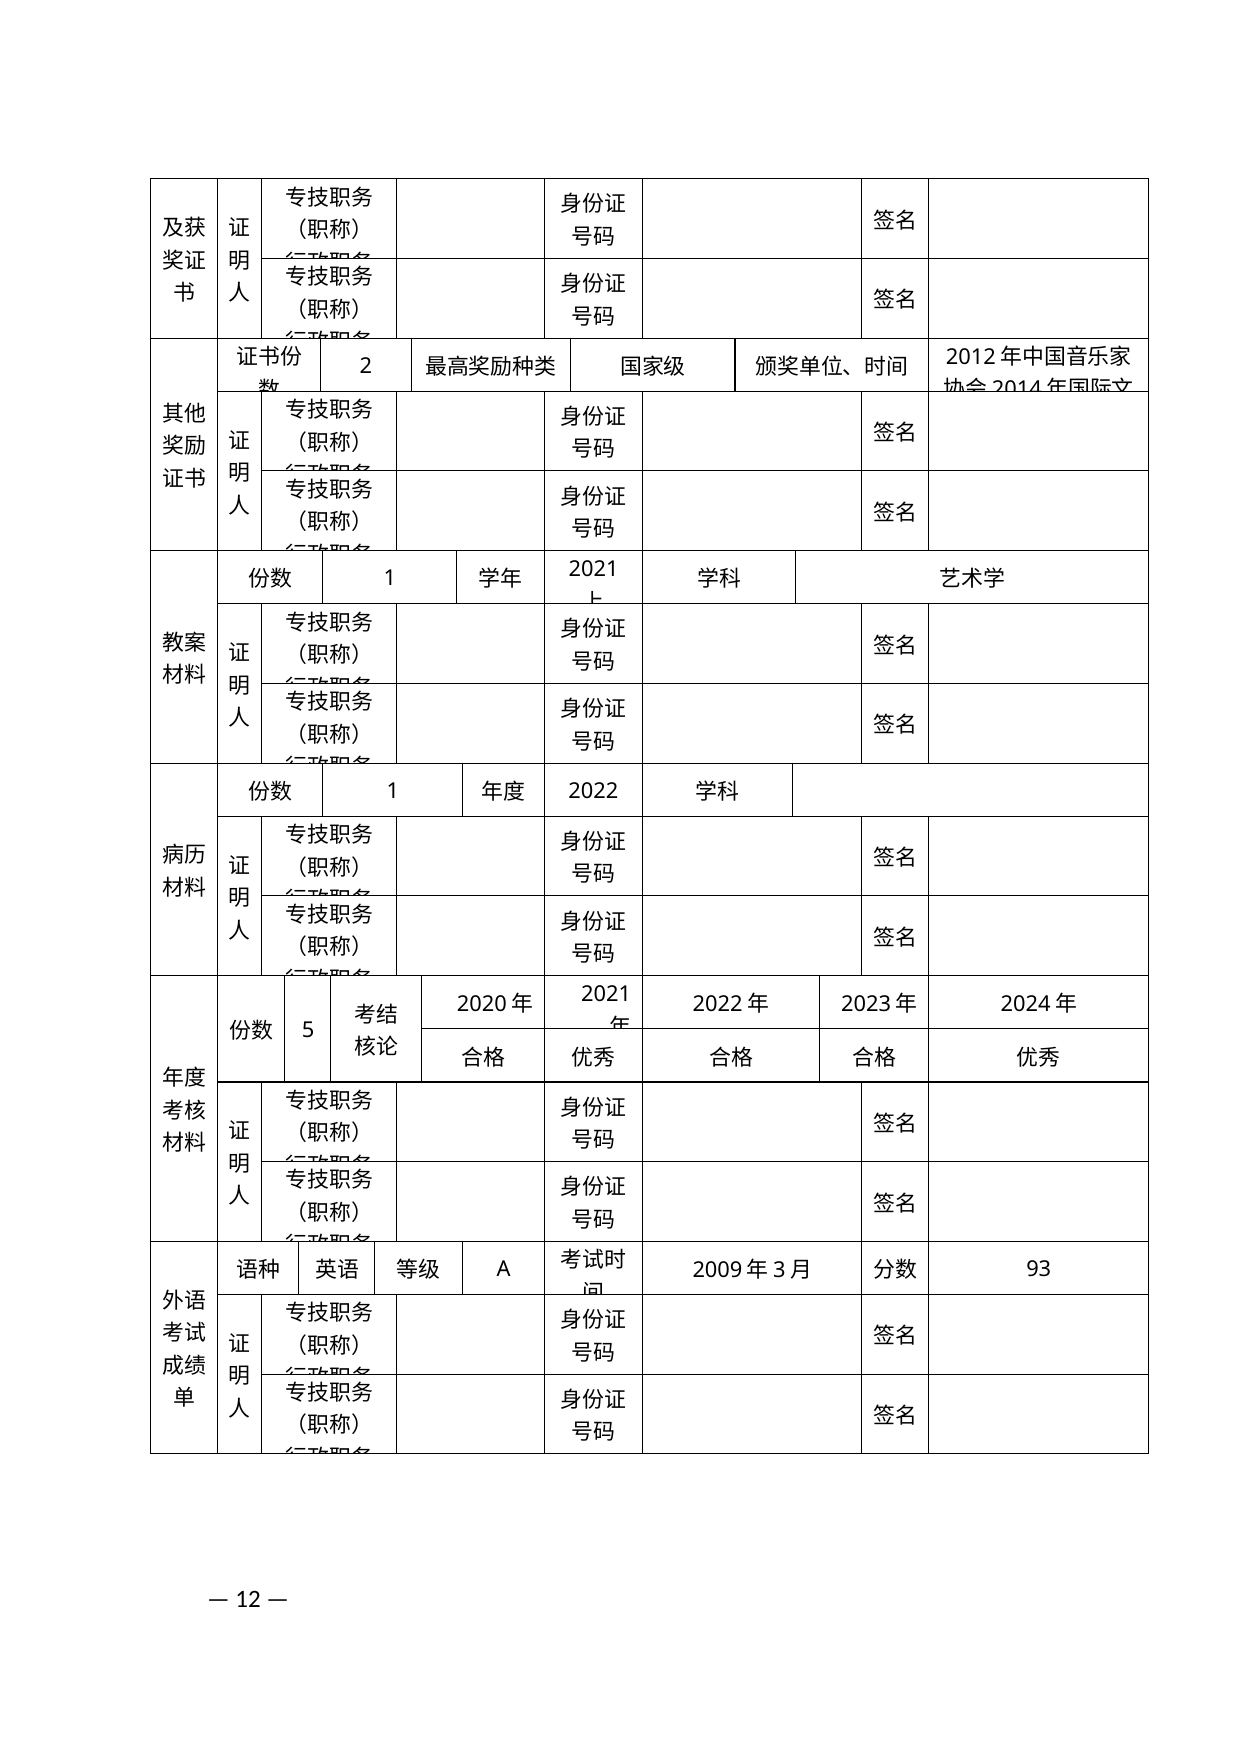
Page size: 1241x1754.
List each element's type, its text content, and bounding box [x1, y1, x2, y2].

table_cell 专技职务（职称） 行政职务 [262, 179, 396, 258]
table_cell 国家级 [571, 339, 734, 391]
table_cell 专技职务（职称） 行政职务 [262, 392, 396, 470]
table_cell 证明人 [218, 817, 261, 975]
table_cell [397, 1295, 544, 1373]
table_cell [643, 1295, 861, 1373]
table_cell 签名 [862, 179, 928, 258]
table_cell [643, 471, 861, 550]
table_cell 语种 [218, 1242, 298, 1294]
table_cell [929, 896, 1148, 975]
table_cell [643, 684, 861, 763]
table_cell 签名 [862, 392, 928, 470]
table_cell [643, 817, 861, 895]
table_cell 身份证 号码 [545, 471, 642, 550]
table_cell 签名 [862, 1295, 928, 1373]
table_cell 2023年 [820, 976, 928, 1028]
table_cell 1 [323, 764, 462, 816]
table_cell 学科 [643, 551, 795, 603]
table_cell [397, 471, 544, 550]
table_cell 2020年 [422, 976, 544, 1028]
table_cell [929, 471, 1148, 550]
table_cell 学年 [457, 551, 544, 603]
table_cell 专技职务（职称） 行政职务 [262, 604, 396, 683]
table_cell [643, 392, 861, 470]
table_cell 专技职务（职称） 行政职务 [262, 259, 396, 338]
table_cell 专技职务（职称） 行政职务 [262, 896, 396, 975]
table_cell 证明人 [218, 1295, 261, 1453]
table_cell 著作及获奖证书 [151, 179, 217, 338]
table_cell 签名 [862, 1162, 928, 1241]
table_cell 身份证 号码 [545, 604, 642, 683]
table_cell [793, 764, 1148, 816]
table_cell 身份证 号码 [545, 1162, 642, 1241]
table_cell 合格 [643, 1029, 819, 1081]
table_cell 合格 [820, 1029, 928, 1081]
table_cell 1 [323, 551, 456, 603]
table_cell 身份证 号码 [545, 179, 642, 258]
table_cell 考结 核论 [331, 976, 421, 1081]
table_cell 2022年 [643, 976, 819, 1028]
table_cell [643, 1375, 861, 1453]
table_cell 英语 [299, 1242, 374, 1294]
table_cell 份数 [218, 976, 284, 1081]
table_cell 签名 [862, 684, 928, 763]
table_cell [397, 179, 544, 258]
table_cell 教案材料 [151, 551, 217, 763]
table_cell 93 [929, 1242, 1148, 1294]
table_cell [929, 1083, 1148, 1161]
table_cell 专技职务（职称） 行政职务 [262, 817, 396, 895]
table_cell 2024年 [929, 976, 1148, 1028]
table_cell 证书份数 [218, 339, 320, 391]
table_cell 5 [285, 976, 330, 1081]
table_cell 签名 [862, 471, 928, 550]
table_cell 最高奖励种类 [412, 339, 570, 391]
table_cell 专技职务（职称） 行政职务 [262, 1162, 396, 1241]
table_cell 证明人 [218, 179, 261, 338]
table_cell 份数 [218, 551, 322, 603]
table_cell [929, 684, 1148, 763]
table_cell [397, 817, 544, 895]
table_cell [643, 259, 861, 338]
table_cell 年度 [463, 764, 544, 816]
table_cell 优秀 [545, 1029, 642, 1081]
table_cell 专技职务（职称） 行政职务 [262, 471, 396, 550]
table_cell 病历材料 [151, 764, 217, 975]
table_cell 专技职务（职称） 行政职务 [262, 1375, 396, 1453]
table_cell [929, 817, 1148, 895]
table_cell [397, 392, 544, 470]
table_cell [397, 259, 544, 338]
table_cell [397, 684, 544, 763]
table_cell 签名 [862, 259, 928, 338]
table_cell 签名 [862, 817, 928, 895]
table_cell 其他奖励证书 [151, 339, 217, 550]
table_cell [929, 392, 1148, 470]
table_cell 专技职务（职称） 行政职务 [262, 1295, 396, 1373]
table_cell 学科 [643, 764, 792, 816]
table_cell [643, 604, 861, 683]
table_cell [643, 1083, 861, 1161]
table_cell 颁奖单位、时间 [736, 339, 928, 391]
table_cell 考试时间 [545, 1242, 642, 1294]
table_cell 专技职务（职称） 行政职务 [262, 684, 396, 763]
table_cell [397, 1083, 544, 1161]
table_cell 签名 [862, 1375, 928, 1453]
table_cell [397, 604, 544, 683]
table_cell 艺术学 [796, 551, 1148, 603]
table_cell 签名 [862, 896, 928, 975]
table_cell 身份证 号码 [545, 817, 642, 895]
table_cell 身份证 号码 [545, 259, 642, 338]
table_cell 2021上 [545, 551, 642, 603]
table_cell 2009年3月 [643, 1242, 861, 1294]
table_cell 分数 [862, 1242, 928, 1294]
table_cell 合格 [422, 1029, 544, 1081]
table_cell 证明人 [218, 1083, 261, 1241]
table_cell 证明人 [218, 392, 261, 550]
table_cell 2 [321, 339, 411, 391]
table_cell 年度考核材料 [151, 976, 217, 1241]
table_cell [643, 1162, 861, 1241]
table_cell 身份证 号码 [545, 392, 642, 470]
table_cell 签名 [862, 604, 928, 683]
table_cell A [463, 1242, 544, 1294]
table_cell [929, 1295, 1148, 1373]
table_cell 身份证 号码 [545, 1083, 642, 1161]
table_cell [643, 896, 861, 975]
table_cell [397, 896, 544, 975]
table_cell 身份证 号码 [545, 896, 642, 975]
table_cell 2022 [545, 764, 642, 816]
table_cell 签名 [862, 1083, 928, 1161]
table_cell [643, 179, 861, 258]
table_cell 身份证 号码 [545, 1295, 642, 1373]
table_cell [929, 604, 1148, 683]
table_cell [929, 179, 1148, 258]
table_cell 身份证 号码 [545, 684, 642, 763]
table_cell 外语考试成绩单 [151, 1242, 217, 1453]
table_cell 证明人 [218, 604, 261, 763]
table_cell 等级 [375, 1242, 462, 1294]
table_cell [929, 1375, 1148, 1453]
table_cell [929, 259, 1148, 338]
table_cell [397, 1375, 544, 1453]
table_cell [397, 1162, 544, 1241]
table_cell 专技职务（职称） 行政职务 [262, 1083, 396, 1161]
table_cell 优秀 [929, 1029, 1148, 1081]
table_cell 2012年中国音乐家协会2014年国际文化交流基金会 [929, 339, 1148, 391]
table_cell [929, 1162, 1148, 1241]
table_cell 2021年 [545, 976, 642, 1028]
table_cell 份数 [218, 764, 322, 816]
table_cell 身份证 号码 [545, 1375, 642, 1453]
